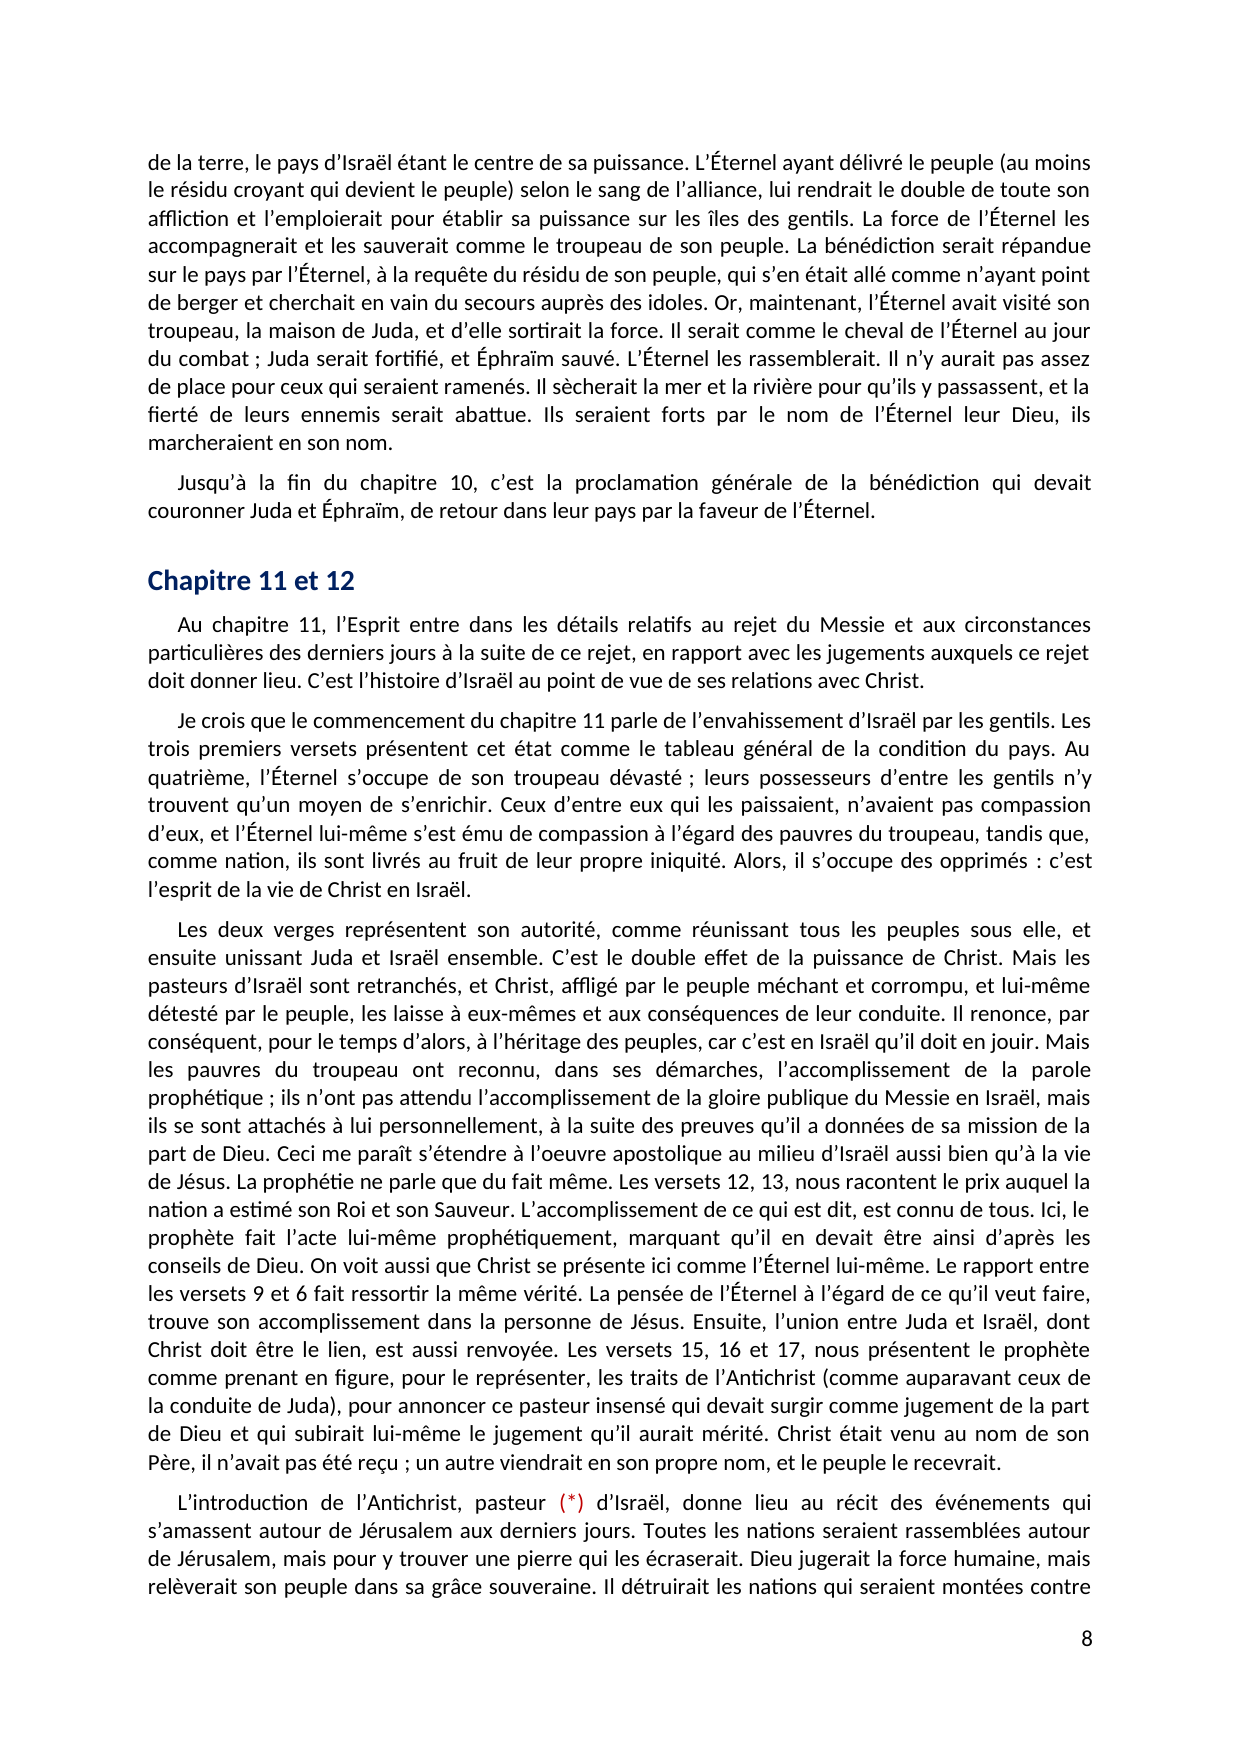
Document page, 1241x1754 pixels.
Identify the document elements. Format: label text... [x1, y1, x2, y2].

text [148, 1488, 1093, 1600]
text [148, 148, 1093, 456]
text Jusqu’à la fin du chapitre 10, c’est la proclamation générale de la bénédiction qui devait couronner Juda et Éphraïm, de retour dans leur pays par la faveur de l’Éternel. [148, 468, 1093, 524]
text Je crois que le commencement du chapitre 11 parle de l’envahissement d’Israël par les gentils. Les trois premiers versets présentent cet état comme le tableau général de la condition du pays. Au quatrième, l’Éternel s’occupe de son troupeau dévasté ; leurs possesseurs d’entre les gentils n’y trouvent qu’un moyen de s’enrichir. Ceux d’entre eux qui les paissaient, n’avaient pas compassion d’eux, et l’Éternel lui-même s’est ému de compassion à l’égard des pauvres du troupeau, tandis que, comme nation, ils sont livrés au fruit de leur propre iniquité. Alors, il s’occupe des opprimés : c’est l’esprit de la vie de Christ en Israël. [148, 707, 1093, 903]
text Au chapitre 11, l’Esprit entre dans les détails relatifs au rejet du Messie et aux circonstances particulières des derniers jours à la suite de ce rejet, en rapport avec les jugements auxquels ce rejet doit donner lieu. C’est l’histoire d’Israël au point de vue de ses relations avec Christ. [148, 610, 1093, 694]
subtitle Chapitre 11 et 12 [148, 562, 1093, 597]
text Les deux verges représentent son autorité, comme réunissant tous les peuples sous elle, et ensuite unissant Juda et Israël ensemble. C’est le double effet de la puissance de Christ. Mais les pasteurs d’Israël sont retranchés, et Christ, affligé par le peuple méchant et corrompu, et lui-même détesté par le peuple, les laisse à eux-mêmes et aux conséquences de leur conduite. Il renonce, par conséquent, pour le temps d’alors, à l’héritage des peuples, car c’est en Israël qu’il doit en jouir. Mais les pauvres du troupeau ont reconnu, dans ses démarches, l’accomplissement de la parole prophétique ; ils n’ont pas attendu l’accomplissement de la gloire publique du Messie en Israël, mais ils se sont attachés à lui personnellement, à la suite des preuves qu’il a données de sa mission de la part de Dieu. Ceci me paraît s’étendre à l’oeuvre apostolique au milieu d’Israël aussi bien qu’à la vie de Jésus. La prophétie ne parle que du fait même. Les versets 12, 13, nous racontent le prix auquel la nation a estimé son Roi et son Sauveur. L’accomplissement de ce qui est dit, est connu de tous. Ici, le prophète fait l’acte lui-même prophétiquement, marquant qu’il en devait être ainsi d’après les conseils de Dieu. On voit aussi que Christ se présente ici comme l’Éternel lui-même. Le rapport entre les versets 9 et 6 fait ressortir la même vérité. La pensée de l’Éternel à l’égard de ce qu’il veut faire, trouve son accomplissement dans la personne de Jésus. Ensuite, l’union entre Juda et Israël, dont Christ doit être le lien, est aussi renvoyée. Les versets 15, 16 et 17, nous présentent le prophète comme prenant en figure, pour le représenter, les traits de l’Antichrist (comme auparavant ceux de la conduite de Juda), pour annoncer ce pasteur insensé qui devait surgir comme jugement de la part de Dieu et qui subirait lui-même le jugement qu’il aurait mérité. Christ était venu au nom de son Père, il n’avait pas été reçu ; un autre viendrait en son propre nom, et le peuple le recevrait. [148, 915, 1093, 1476]
